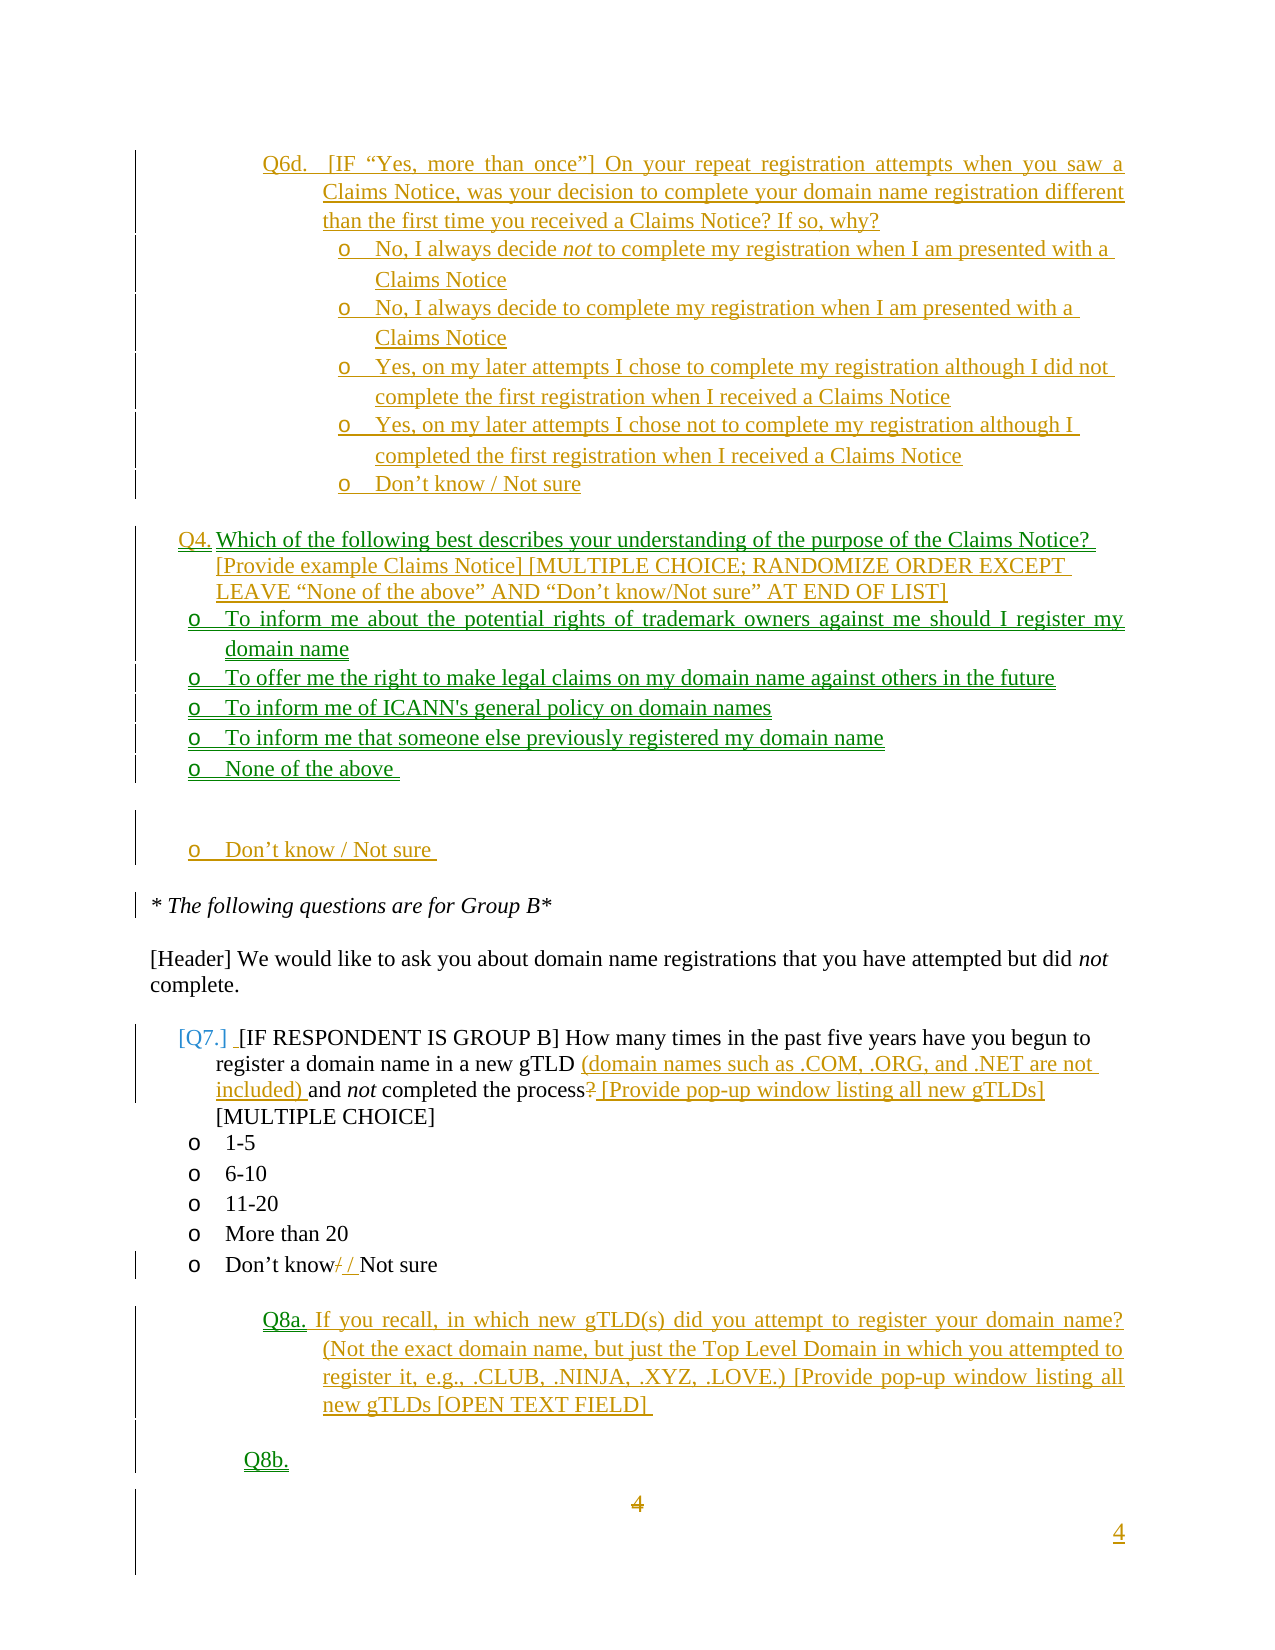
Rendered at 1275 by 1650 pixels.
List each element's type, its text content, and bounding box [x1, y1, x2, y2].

text * The following questions are for Group B* [150, 892, 1125, 918]
text Don’t knowNot sure [187, 1251, 1125, 1279]
text [IF RESPONDENT IS GROUP B] How many times in the past five years have you begun to register a domain name in a new gTLD and not completed the process [MULTIPLE CHOICE] [178, 1024, 1125, 1129]
text [Header] We would like to ask you about domain name registrations that you have attempted but did not complete. [150, 945, 1125, 997]
text 6-10 [187, 1159, 1125, 1188]
text 11-20 [187, 1190, 1125, 1218]
text 1-5 [187, 1129, 1125, 1157]
text More than 20 [187, 1220, 1125, 1249]
